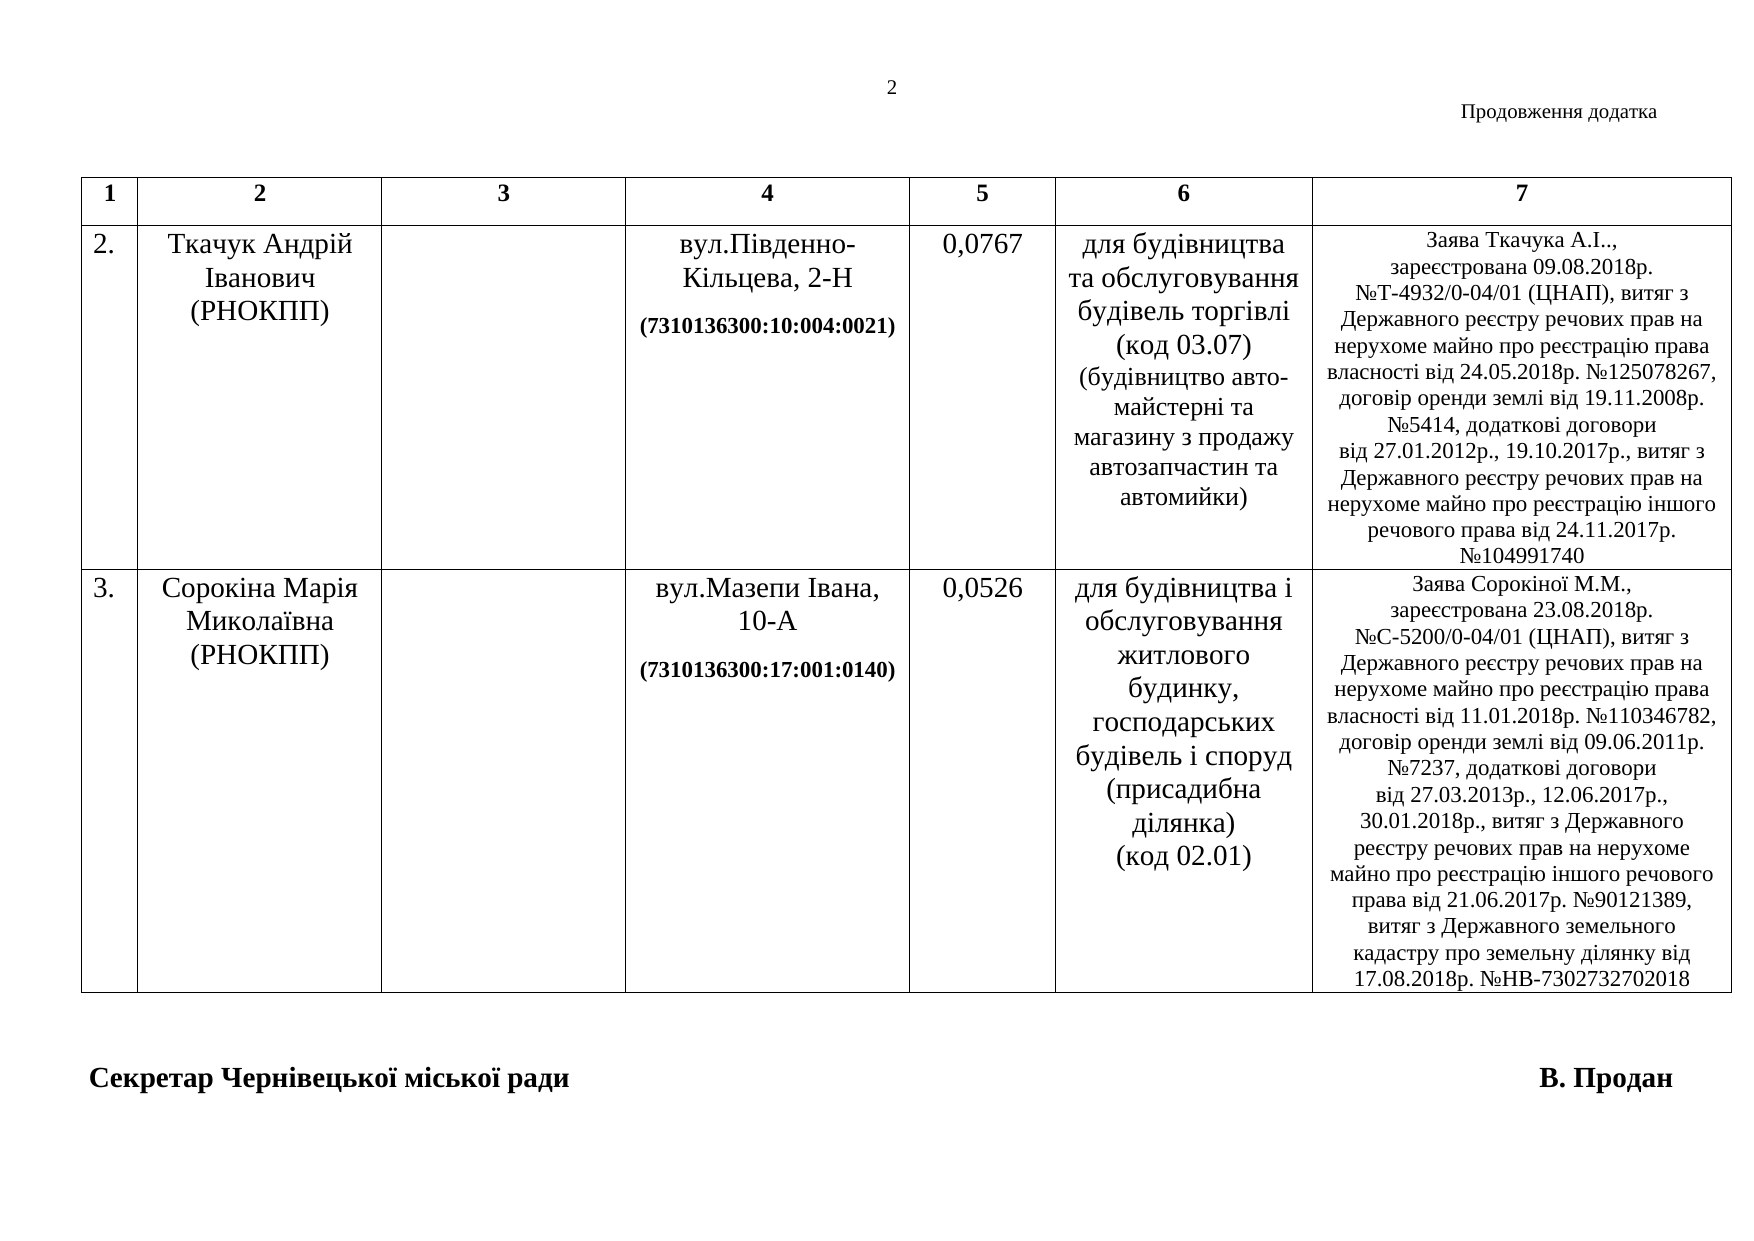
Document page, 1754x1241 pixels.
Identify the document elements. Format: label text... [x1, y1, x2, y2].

table_cell Заява Сорокіної М.М., зареєстрована 23.08.2018р. №С-5200/0-04/01 (ЦНАП), витяг з Державного реєстру речових прав на нерухоме майно про реєстрацію права власності від 11.01.2018р. №110346782, договір оренди землі від 09.06.2011р. №7237, додаткові договори від 27.03.2013р., 12.06.2017р., 30.01.2018р., витяг з Державного реєстру речових прав на нерухоме майно про реєстрацію іншого речового права від 21.06.2017р. №90121389, витяг з Державного земельного кадастру про земельну ділянку від 17.08.2018р. №НВ-7302732702018 [1313, 570, 1731, 992]
table_cell Ткачук Андрій Іванович (РНОКПП) [138, 226, 381, 569]
table_cell 7 [1313, 178, 1731, 225]
table_cell для будівництва та обслуговування будівель торгівлі (код 03.07) (будівництво авто- майстерні та магазину з продажу автозапчастин та автомийки) [1056, 226, 1312, 569]
table_cell для будівництва і обслуговування житлового будинку, господарських будівель і споруд (присадибна ділянка) (код 02.01) [1056, 570, 1312, 992]
table_cell 5 [910, 178, 1055, 225]
table_cell 2 [138, 178, 381, 225]
table_cell [382, 226, 625, 569]
table_cell вул.Мазепи Івана, 10-А (7310136300:17:001:0140) [626, 570, 909, 992]
table_cell 0,0526 [910, 570, 1055, 992]
table_cell 3 [382, 178, 625, 225]
table_cell [382, 570, 625, 992]
table_cell вул.Південно-Кільцева, 2-Н (7310136300:10:004:0021) [626, 226, 909, 569]
table_cell 1 [82, 178, 137, 225]
table_cell 6 [1056, 178, 1312, 225]
table_cell Заява Ткачука А.І.., зареєстрована 09.08.2018р. №Т-4932/0-04/01 (ЦНАП), витяг з Державного реєстру речових прав на нерухоме майно про реєстрацію права власності від 24.05.2018р. №125078267, договір оренди землі від 19.11.2008р. №5414, додаткові договори від 27.01.2012р., 19.10.2017р., витяг з Державного реєстру речових прав на нерухоме майно про реєстрацію іншого речового права від 24.11.2017р. №104991740 [1313, 226, 1731, 569]
subtitle Секретар Чернівецької міської ради В. Продан [89, 1060, 1695, 1093]
table_cell 4 [626, 178, 909, 225]
table_cell Сорокіна Марія Миколаївна (РНОКПП) [138, 570, 381, 992]
table_cell 0,0767 [910, 226, 1055, 569]
table_cell 2. [82, 226, 137, 569]
table_cell 3. [82, 570, 137, 992]
